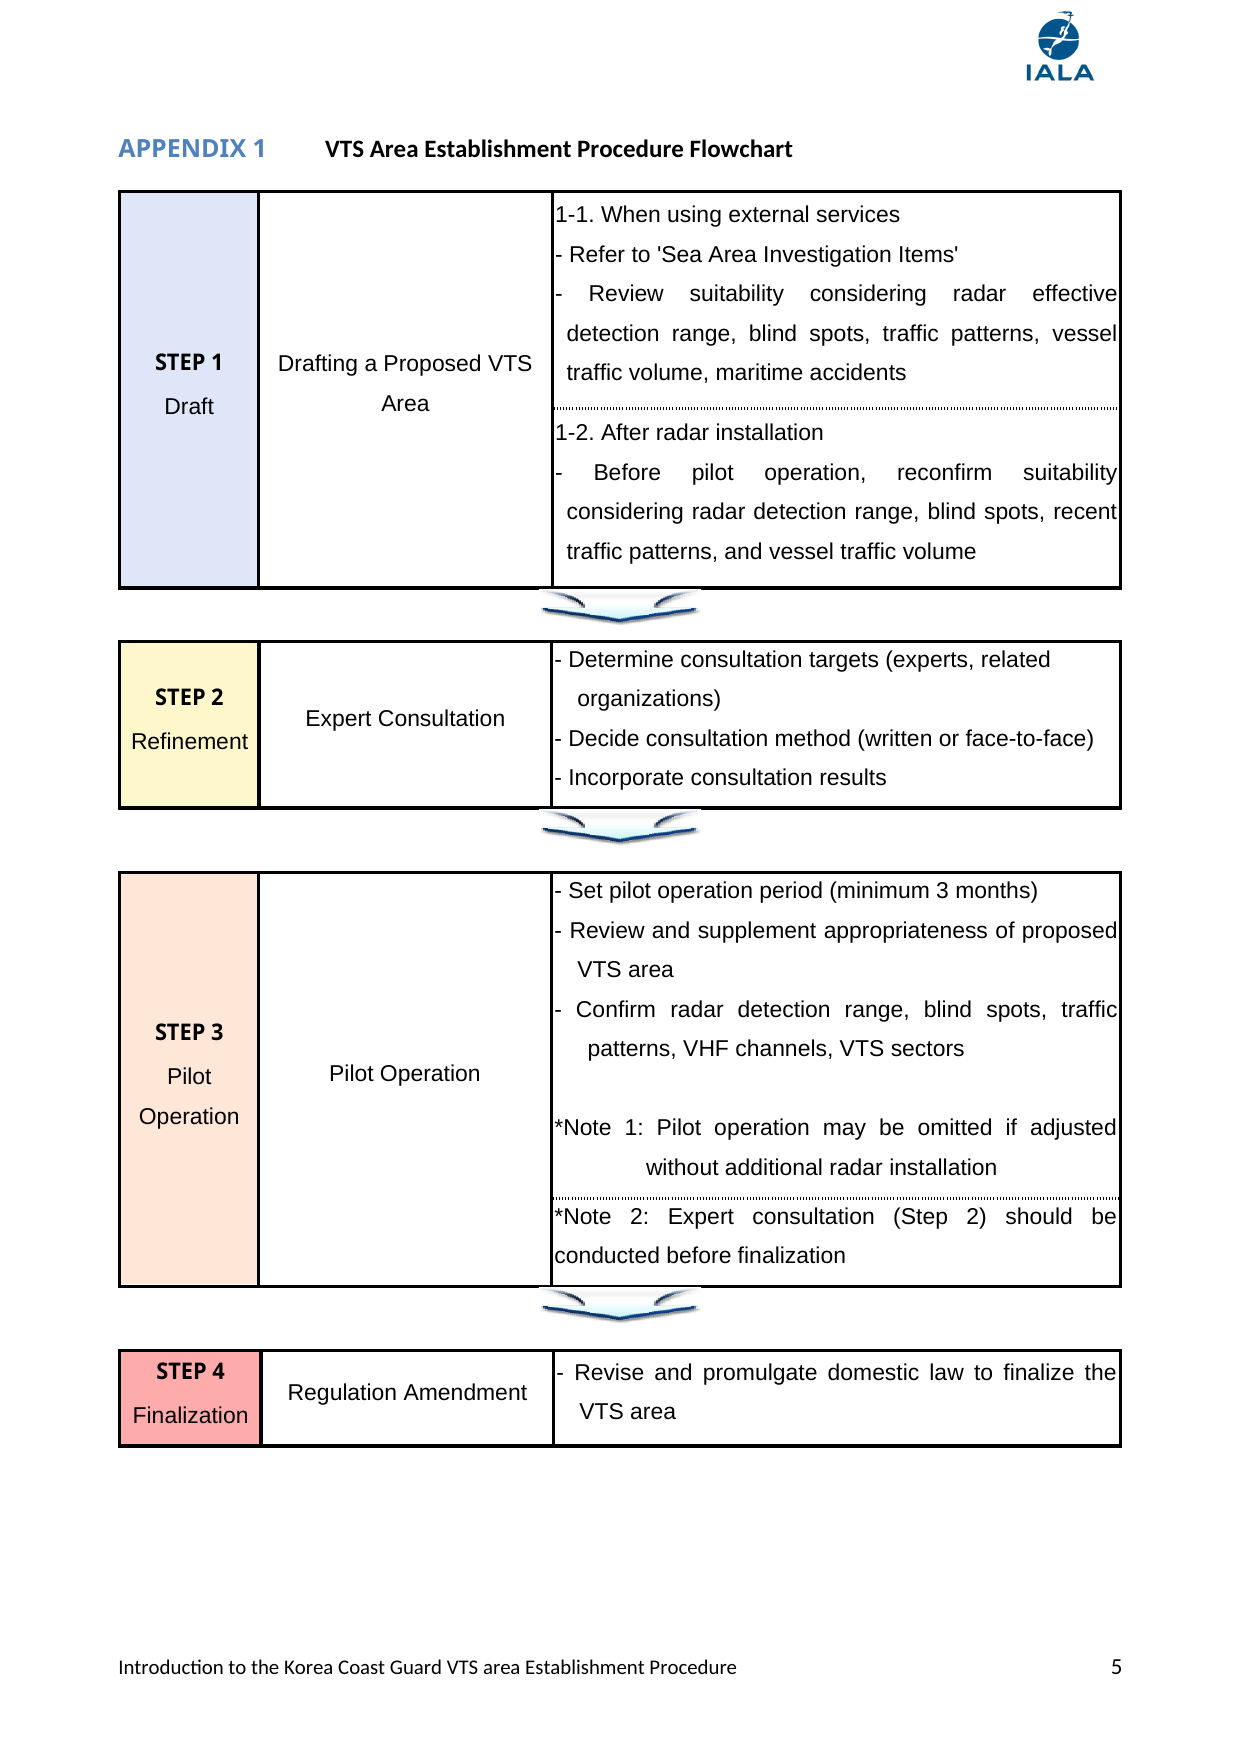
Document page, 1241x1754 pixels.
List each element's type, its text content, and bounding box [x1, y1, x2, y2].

picture [1011, 3, 1106, 96]
table_header - Determine consultation targets (experts, related organizations) - Decide consultation method (written or face-to-face) - Incorporate consultation results [553, 643, 1119, 806]
table_cell *Note 2: Expert consultation (Step 2) should be conducted before finalization [553, 1197, 1119, 1284]
table_header - Set pilot operation period (minimum 3 months) - Review and supplement appropriateness of proposed VTS area - Confirm radar detection range, blind spots, traffic patterns, VHF channels, VTS sectors *Note 1: Pilot operation may be omitted if adjusted without additional radar installation [553, 874, 1119, 1197]
table_header Regulation Amendment [263, 1352, 552, 1444]
table_header STEP 4 Finalization [121, 1352, 259, 1444]
picture [538, 809, 702, 846]
list VTS Area Establishment Procedure Flowchart [118, 131, 1122, 165]
picture [538, 589, 702, 626]
table_header STEP 1 Draft [121, 193, 257, 586]
table_header Drafting a Proposed VTS Area [260, 193, 551, 586]
table_header - Revise and promulgate domestic law to finalize the VTS area [555, 1352, 1119, 1444]
table_cell 1-2. After radar installation - Before pilot operation, reconfirm suitability considering radar detection range, blind spots, recent traffic patterns, and vessel traffic volume [554, 407, 1119, 586]
picture [538, 1287, 702, 1324]
table_header STEP 2 Refinement [121, 643, 257, 806]
table_header 1-1. When using external services - Refer to 'Sea Area Investigation Items' - Review suitability considering radar effective detection range, blind spots, traffic patterns, vessel traffic volume, maritime accidents [554, 193, 1119, 407]
table_header Pilot Operation [260, 874, 550, 1284]
table_header STEP 3 Pilot Operation [121, 874, 257, 1284]
table_header Expert Consultation [261, 643, 550, 806]
